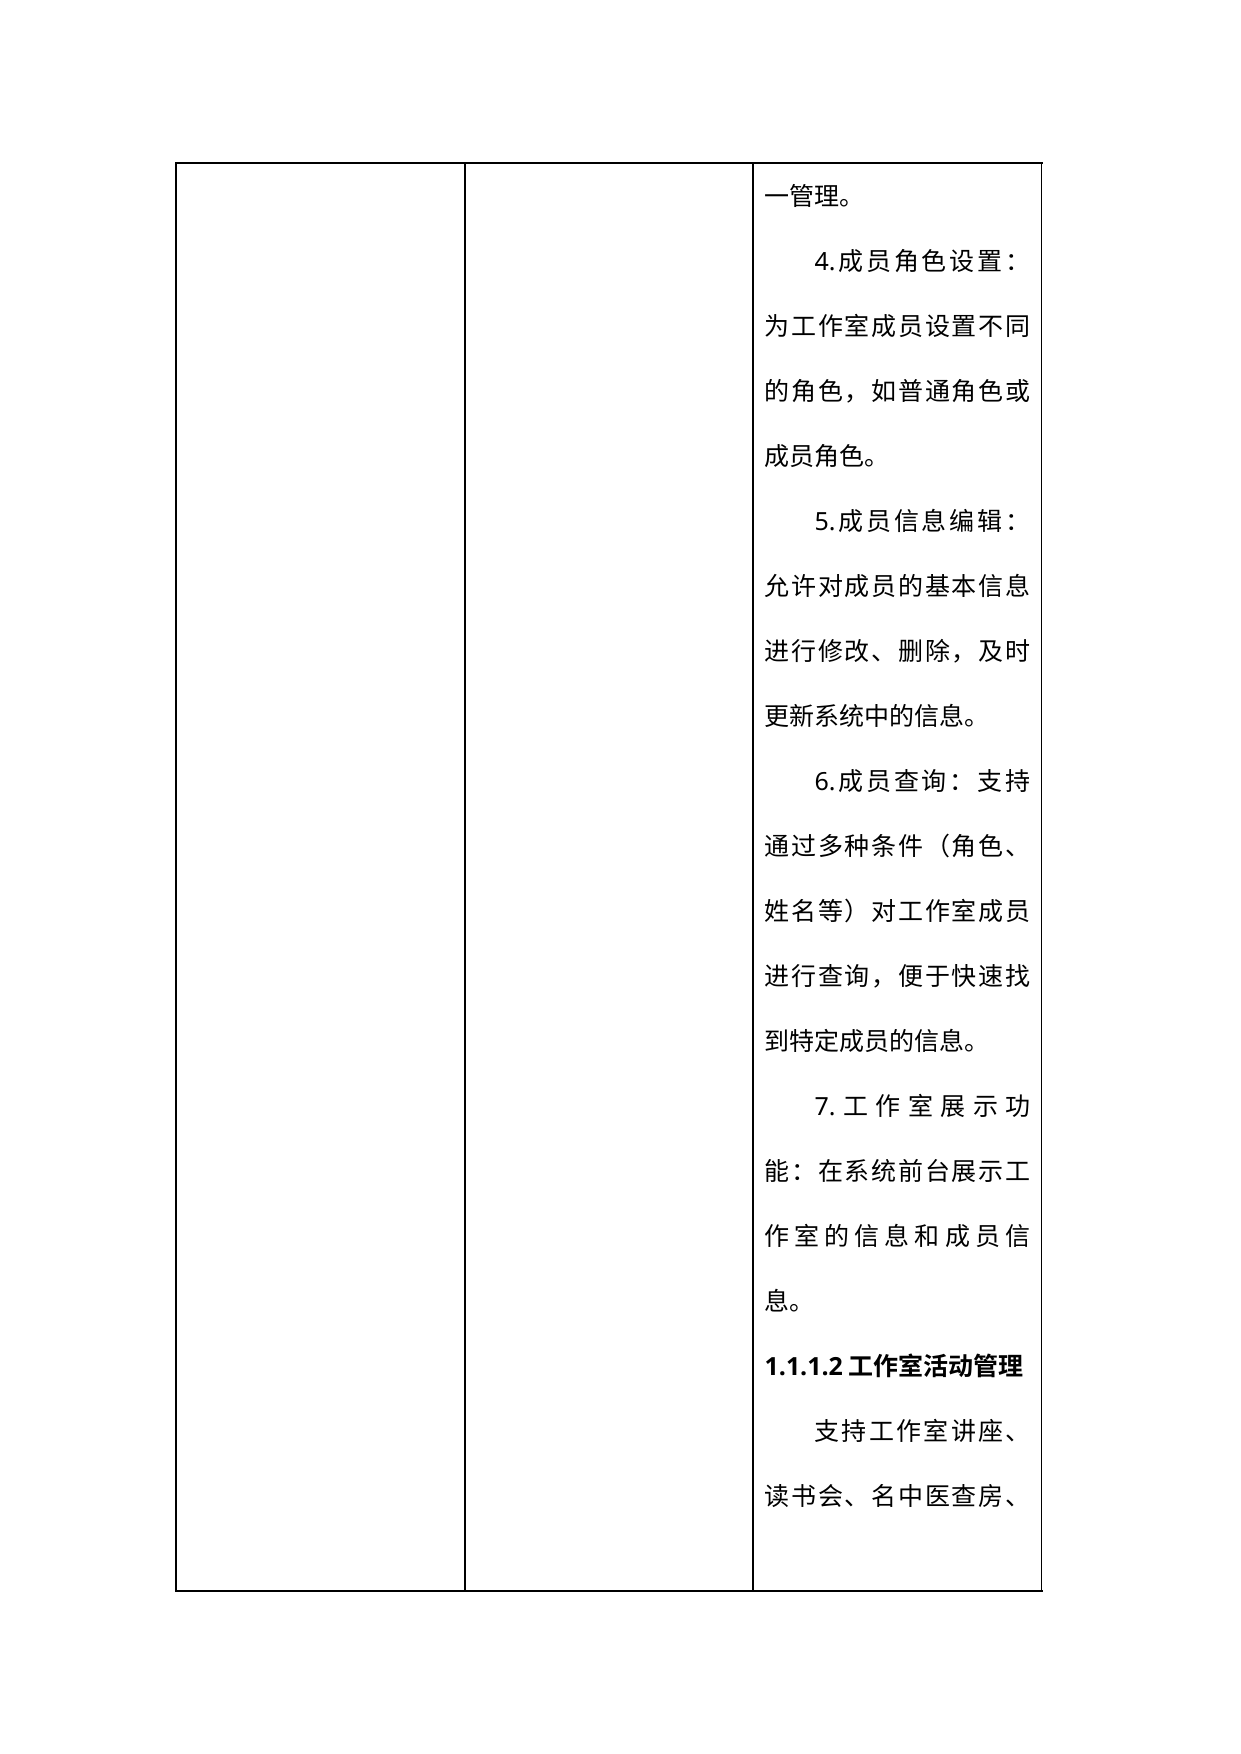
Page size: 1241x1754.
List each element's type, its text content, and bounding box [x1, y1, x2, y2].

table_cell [754, 164, 1041, 1590]
table_cell [466, 164, 752, 1590]
table_cell 1 [177, 164, 464, 1590]
